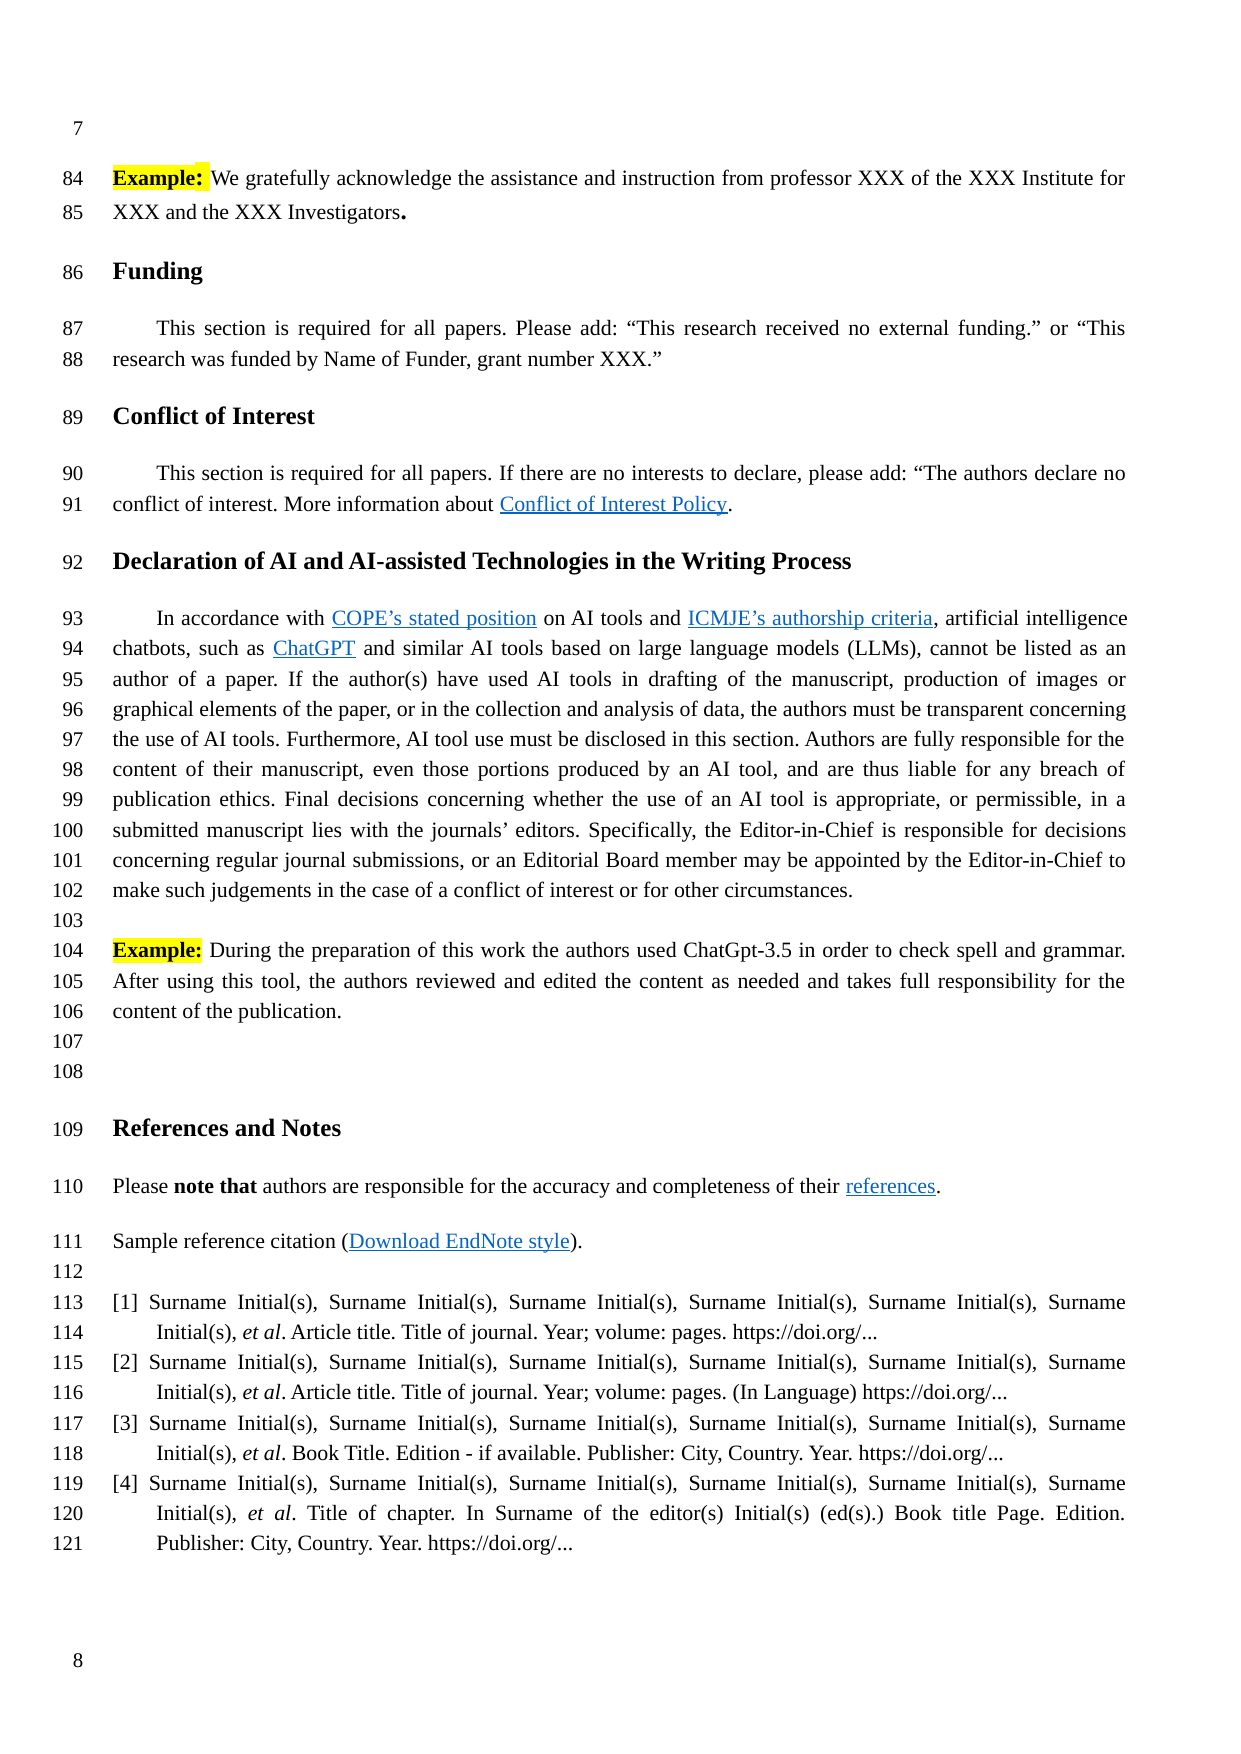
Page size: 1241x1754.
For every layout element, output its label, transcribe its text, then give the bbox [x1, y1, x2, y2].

text References and Notes [112, 1113, 1128, 1142]
text [1] Surname Initial(s), Surname Initial(s), Surname Initial(s), Surname Initial(s), Surname Initial(s), Surname Initial(s), et al. Article title. Title of journal. Year; volume: pages. https://doi.org/... [112, 1289, 1128, 1344]
text [3] Surname Initial(s), Surname Initial(s), Surname Initial(s), Surname Initial(s), Surname Initial(s), Surname Initial(s), et al. Book Title. Edition - if available. Publisher: City, Country. Year. https://doi.org/... [112, 1409, 1128, 1465]
text This section is required for all papers. If there are no interests to declare, please add: “The authors declare no conflict of interest. More information about Conflict of Interest Policy. [112, 460, 1128, 516]
text Please note that authors are responsible for the accuracy and completeness of their references. [112, 1173, 1128, 1198]
text Conflict of Interest [112, 401, 1128, 429]
text Declaration of AI and AI-assisted Technologies in the Writing Process [112, 546, 1128, 574]
text [2] Surname Initial(s), Surname Initial(s), Surname Initial(s), Surname Initial(s), Surname Initial(s), Surname Initial(s), et al. Article title. Title of journal. Year; volume: pages. (In Language) https://doi.org/... [112, 1349, 1128, 1404]
text [4] Surname Initial(s), Surname Initial(s), Surname Initial(s), Surname Initial(s), Surname Initial(s), Surname Initial(s), et al. Title of chapter. In Surname of the editor(s) Initial(s) (ed(s).) Book title Page. Edition. Publisher: City, Country. Year. https://doi.org/... [112, 1470, 1128, 1556]
text Sample reference citation (Download EndNote style). [112, 1228, 1128, 1253]
text In accordance with COPE’s stated position on AI tools and ICMJE’s authorship criteria, artificial intelligence chatbots, such as ChatGPT and similar AI tools based on large language models (LLMs), cannot be listed as an author of a paper. If the author(s) have used AI tools in drafting of the manuscript, production of images or graphical elements of the paper, or in the collection and analysis of data, the authors must be transparent concerning the use of AI tools. Furthermore, AI tool use must be disclosed in this section. Authors are fully responsible for the content of their manuscript, even those portions produced by an AI tool, and are thus liable for any breach of publication ethics. Final decisions concerning whether the use of an AI tool is appropriate, or permissible, in a submitted manuscript lies with the journals’ editors. Specifically, the Editor-in-Chief is responsible for decisions concerning regular journal submissions, or an Editorial Board member may be appointed by the Editor-in-Chief to make such judgements in the case of a conflict of interest or for other circumstances. [112, 605, 1128, 902]
text Funding [112, 256, 1128, 285]
text Example: We gratefully acknowledge the assistance and instruction from professor XXX of the XXX Institute for XXX and the XXX Investigators. [112, 162, 1128, 225]
text This section is required for all papers. Please add: “This research received no external funding.” or “This research was funded by Name of Funder, grant number XXX.” [112, 315, 1128, 371]
text Example: During the preparation of this work the authors used ChatGpt-3.5 in order to check spell and grammar. After using this tool, the authors reviewed and edited the content as needed and takes full responsibility for the content of the publication. [112, 937, 1128, 1023]
